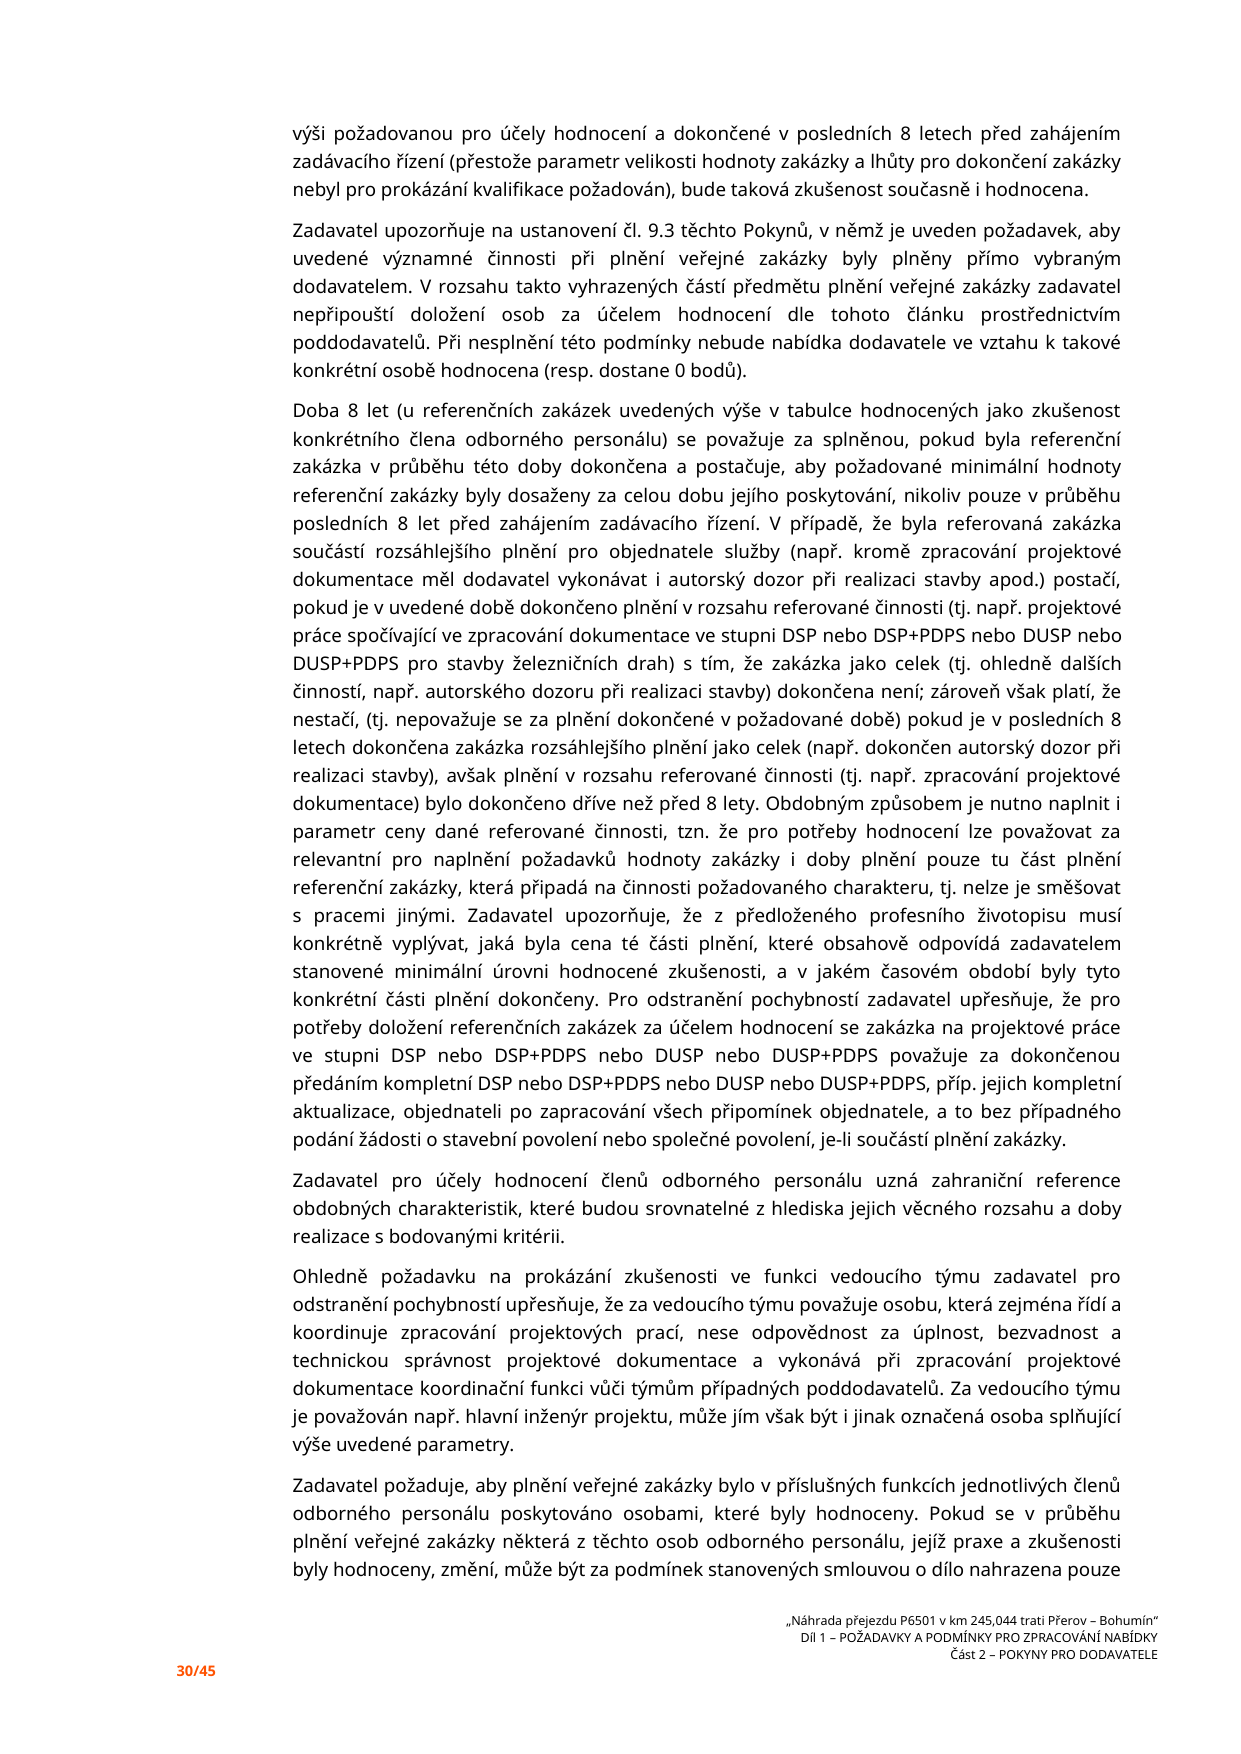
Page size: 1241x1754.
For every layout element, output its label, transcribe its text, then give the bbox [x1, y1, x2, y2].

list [292, 1472, 1122, 1582]
list Ohledně požadavku na prokázání zkušenosti ve funkci vedoucího týmu zadavatel pro odstranění pochybností upřesňuje, že za vedoucího týmu považuje osobu, která zejména řídí a koordinuje zpracování projektových prací, nese odpovědnost za úplnost, bezvadnost a technickou správnost projektové dokumentace a vykonává při zpracování projektové dokumentace koordinační funkci vůči týmům případných poddodavatelů. Za vedoucího týmu je považován např. hlavní inženýr projektu, může jím však být i jinak označená osoba splňující výše uvedené parametry. [292, 1263, 1122, 1457]
list Zadavatel pro účely hodnocení členů odborného personálu uzná zahraniční reference obdobných charakteristik, které budou srovnatelné z hlediska jejich věcného rozsahu a doby realizace s bodovanými kritérii. [292, 1167, 1122, 1248]
list Zadavatel upozorňuje na ustanovení čl. 9.3 těchto Pokynů, v němž je uveden požadavek, aby uvedené významné činnosti při plnění veřejné zakázky byly plněny přímo vybraným dodavatelem. V rozsahu takto vyhrazených částí předmětu plnění veřejné zakázky zadavatel nepřipouští doložení osob za účelem hodnocení dle tohoto článku prostřednictvím poddodavatelů. Při nesplnění této podmínky nebude nabídka dodavatele ve vztahu k takové konkrétní osobě hodnocena (resp. dostane 0 bodů). [292, 217, 1122, 383]
list Doba 8 let (u referenčních zakázek uvedených výše v tabulce hodnocených jako zkušenost konkrétního člena odborného personálu) se považuje za splněnou, pokud byla referenční zakázka v průběhu této doby dokončena a postačuje, aby požadované minimální hodnoty referenční zakázky byly dosaženy za celou dobu jejího poskytování, nikoliv pouze v průběhu posledních 8 let před zahájením zadávacího řízení. V případě, že byla referovaná zakázka součástí rozsáhlejšího plnění pro objednatele služby (např. kromě zpracování projektové dokumentace měl dodavatel vykonávat i autorský dozor při realizaci stavby apod.) postačí, pokud je v uvedené době dokončeno plnění v rozsahu referované činnosti (tj. např. projektové práce spočívající ve zpracování dokumentace ve stupni DSP nebo DSP+PDPS nebo DUSP nebo DUSP+PDPS pro stavby železničních drah) s tím, že zakázka jako celek (tj. ohledně dalších činností, např. autorského dozoru při realizaci stavby) dokončena není; zároveň však platí, že nestačí, (tj. nepovažuje se za plnění dokončené v požadované době) pokud je v posledních 8 letech dokončena zakázka rozsáhlejšího plnění jako celek (např. dokončen autorský dozor při realizaci stavby), avšak plnění v rozsahu referované činnosti (tj. např. zpracování projektové dokumentace) bylo dokončeno dříve než před 8 lety. Obdobným způsobem je nutno naplnit i parametr ceny dané referované činnosti, tzn. že pro potřeby hodnocení lze považovat za relevantní pro naplnění požadavků hodnoty zakázky i doby plnění pouze tu část plnění referenční zakázky, která připadá na činnosti požadovaného charakteru, tj. nelze je směšovat s pracemi jinými. Zadavatel upozorňuje, že z předloženého profesního životopisu musí konkrétně vyplývat, jaká byla cena té části plnění, které obsahově odpovídá zadavatelem stanovené minimální úrovni hodnocené zkušenosti, a v jakém časovém období byly tyto konkrétní části plnění dokončeny. Pro odstranění pochybností zadavatel upřesňuje, že pro potřeby doložení referenčních zakázek za účelem hodnocení se zakázka na projektové práce ve stupni DSP nebo DSP+PDPS nebo DUSP nebo DUSP+PDPS považuje za dokončenou předáním kompletní DSP nebo DSP+PDPS nebo DUSP nebo DUSP+PDPS, příp. jejich kompletní aktualizace, objednateli po zapracování všech připomínek objednatele, a to bez případného podání žádosti o stavební povolení nebo společné povolení, je-li součástí plnění zakázky. [292, 398, 1122, 1152]
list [292, 121, 1122, 202]
